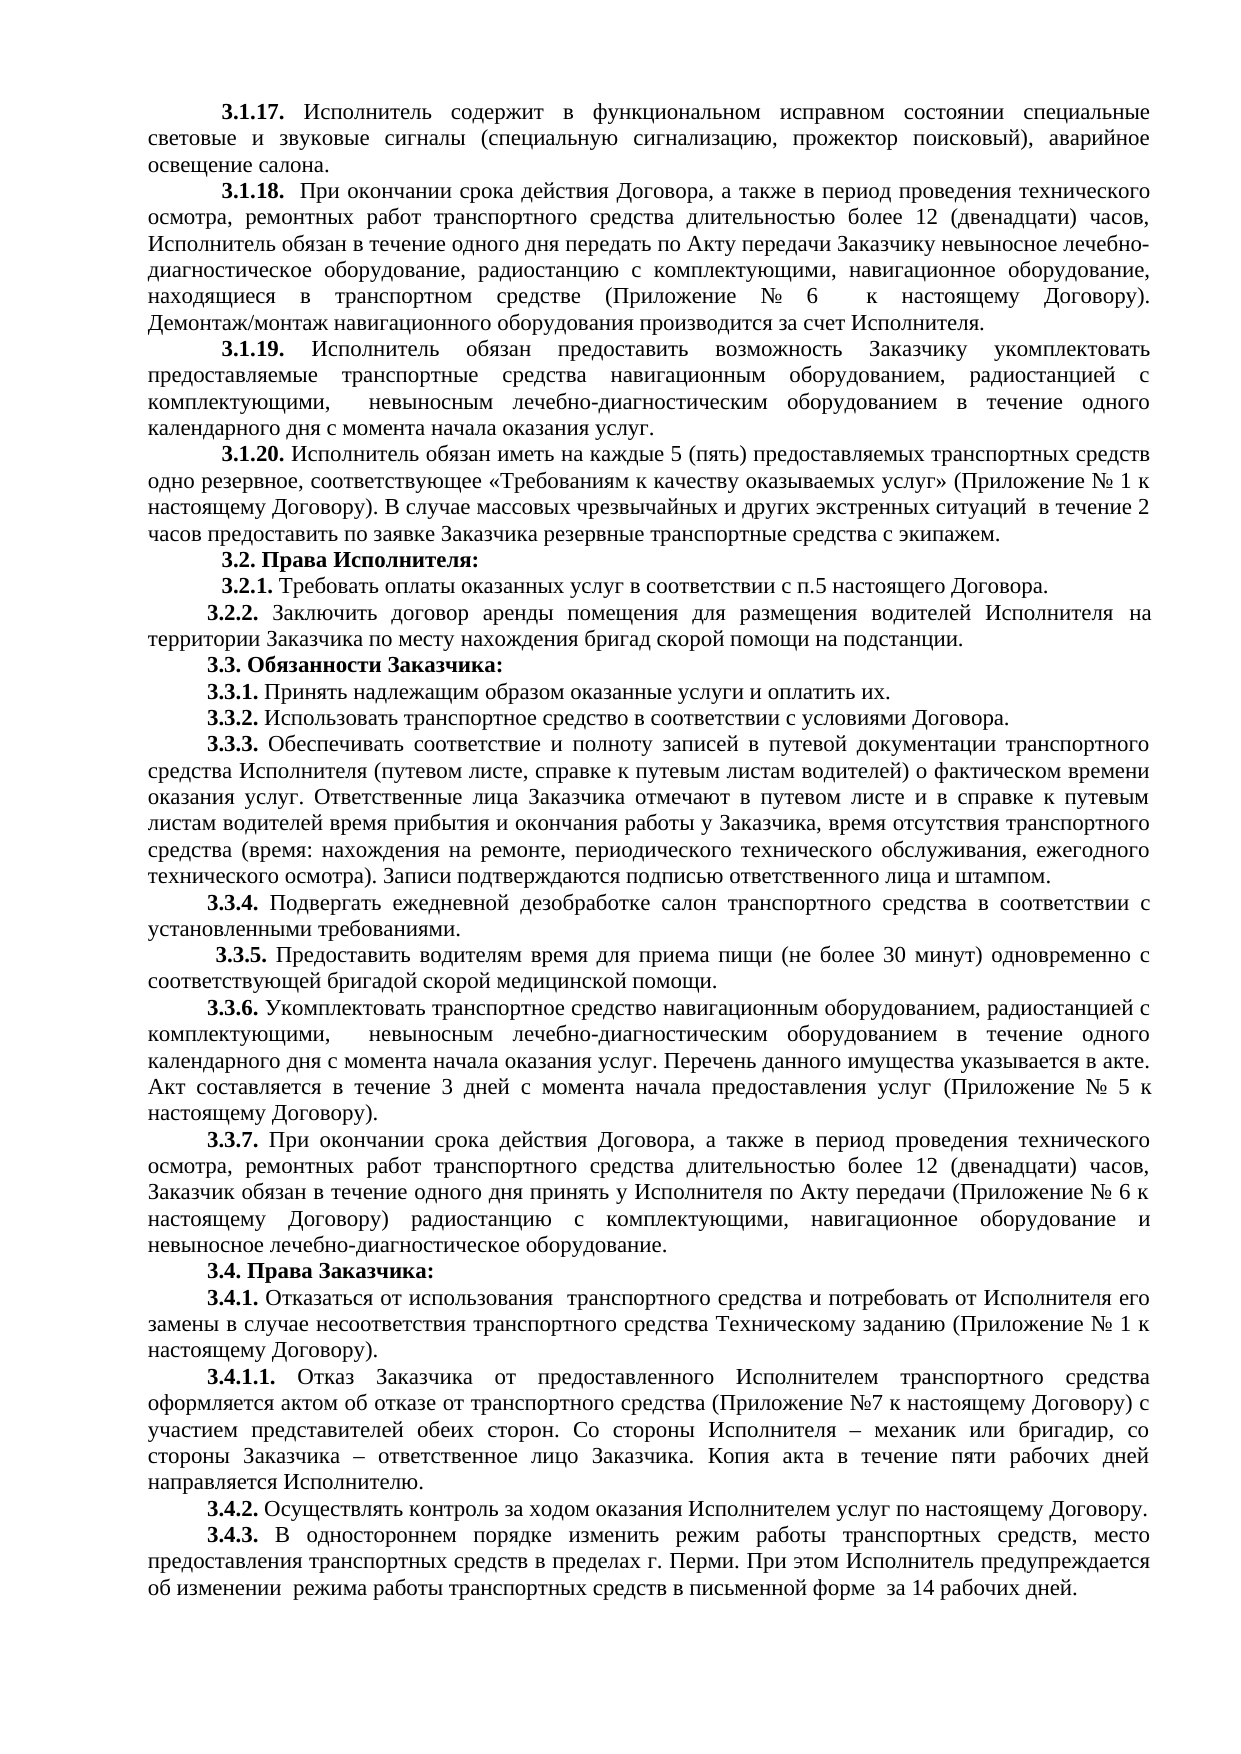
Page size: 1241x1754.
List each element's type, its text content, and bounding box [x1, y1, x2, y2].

text 3.4. Права Заказчика: [148, 1257, 1152, 1284]
text 3.3.1. Принять надлежащим образом оказанные услуги и оплатить их. [148, 678, 1152, 704]
text 3.1.20. Исполнитель обязан иметь на каждые 5 (пять) предоставляемых транспортных средств одно резервное, соответствующее «Требованиям к качеству оказываемых услуг» (Приложение № 1 к настоящему Договору). В случае массовых чрезвычайных и других экстренных ситуаций в течение 2 часов предоставить по заявке Заказчика резервные транспортные средства с экипажем. [148, 441, 1152, 546]
text 3.4.2. Осуществлять контроль за ходом оказания Исполнителем услуг по настоящему Договору. [148, 1495, 1152, 1521]
text 3.2.1. Требовать оплаты оказанных услуг в соответствии с п.5 настоящего Договора. [148, 572, 1152, 599]
text 3.1.19. Исполнитель обязан предоставить возможность Заказчику укомплектовать предоставляемые транспортные средства навигационным оборудованием, радиостанцией с комплектующими, невыносным лечебно-диагностическим оборудованием в течение одного календарного дня с момента начала оказания услуг. [148, 335, 1152, 441]
text 3.4.1. Отказаться от использования транспортного средства и потребовать от Исполнителя его замены в случае несоответствия транспортного средства Техническому заданию (Приложение № 1 к настоящему Договору). [148, 1284, 1152, 1363]
text 3.3. Обязанности Заказчика: [148, 651, 1152, 678]
text 3.3.2. Использовать транспортное средство в соответствии с условиями Договора. [148, 704, 1152, 730]
text 3.3.5. Предоставить водителям время для приема пищи (не более 30 минут) одновременно с соответствующей бригадой скорой медицинской помощи. [148, 941, 1152, 994]
text 3.2.2. Заключить договор аренды помещения для размещения водителей Исполнителя на территории Заказчика по месту нахождения бригад скорой помощи на подстанции. [148, 599, 1152, 651]
text 3.1.17. Исполнитель содержит в функциональном исправном состоянии специальные световые и звуковые сигналы (специальную сигнализацию, прожектор поисковый), аварийное освещение салона. [148, 98, 1152, 177]
text 3.2. Права Исполнителя: [148, 546, 1152, 572]
text 3.4.1.1. Отказ Заказчика от предоставленного Исполнителем транспортного средства оформляется актом об отказе от транспортного средства (Приложение №7 к настоящему Договору) с участием представителей обеих сторон. Со стороны Исполнителя – механик или бригадир, со стороны Заказчика – ответственное лицо Заказчика. Копия акта в течение пяти рабочих дней направляется Исполнителю. [148, 1363, 1152, 1495]
text 3.3.7. При окончании срока действия Договора, а также в период проведения технического осмотра, ремонтных работ транспортного средства длительностью более 12 (двенадцати) часов, Заказчик обязан в течение одного дня принять у Исполнителя по Акту передачи (Приложение № 6 к настоящему Договору) радиостанцию с комплектующими, навигационное оборудование и невыносное лечебно-диагностическое оборудование. [148, 1126, 1152, 1257]
text 3.3.3. Обеспечивать соответствие и полноту записей в путевой документации транспортного средства Исполнителя (путевом листе, справке к путевым листам водителей) о фактическом времени оказания услуг. Ответственные лица Заказчика отмечают в путевом листе и в справке к путевым листам водителей время прибытия и окончания работы у Заказчика, время отсутствия транспортного средства (время: нахождения на ремонте, периодического технического обслуживания, ежегодного технического осмотра). Записи подтверждаются подписью ответственного лица и штампом. [148, 730, 1152, 888]
text 3.1.18. При окончании срока действия Договора, а также в период проведения технического осмотра, ремонтных работ транспортного средства длительностью более 12 (двенадцати) часов, Исполнитель обязан в течение одного дня передать по Акту передачи Заказчику невыносное лечебно-диагностическое оборудование, радиостанцию с комплектующими, навигационное оборудование, находящиеся в транспортном средстве (Приложение № 6 к настоящему Договору). Демонтаж/монтаж навигационного оборудования производится за счет Исполнителя. [148, 177, 1152, 335]
text 3.3.6. Укомплектовать транспортное средство навигационным оборудованием, радиостанцией с комплектующими, невыносным лечебно-диагностическим оборудованием в течение одного календарного дня с момента начала оказания услуг. Перечень данного имущества указывается в акте. Акт составляется в течение 3 дней с момента начала предоставления услуг (Приложение № 5 к настоящему Договору). [148, 994, 1152, 1126]
text 3.3.4. Подвергать ежедневной дезобработке салон транспортного средства в соответствии с установленными требованиями. [148, 888, 1152, 941]
text 3.4.3. В одностороннем порядке изменить режим работы транспортных средств, место предоставления транспортных средств в пределах г. Перми. При этом Исполнитель предупреждается об изменении режима работы транспортных средств в письменной форме за 14 рабочих дней. [148, 1521, 1152, 1600]
